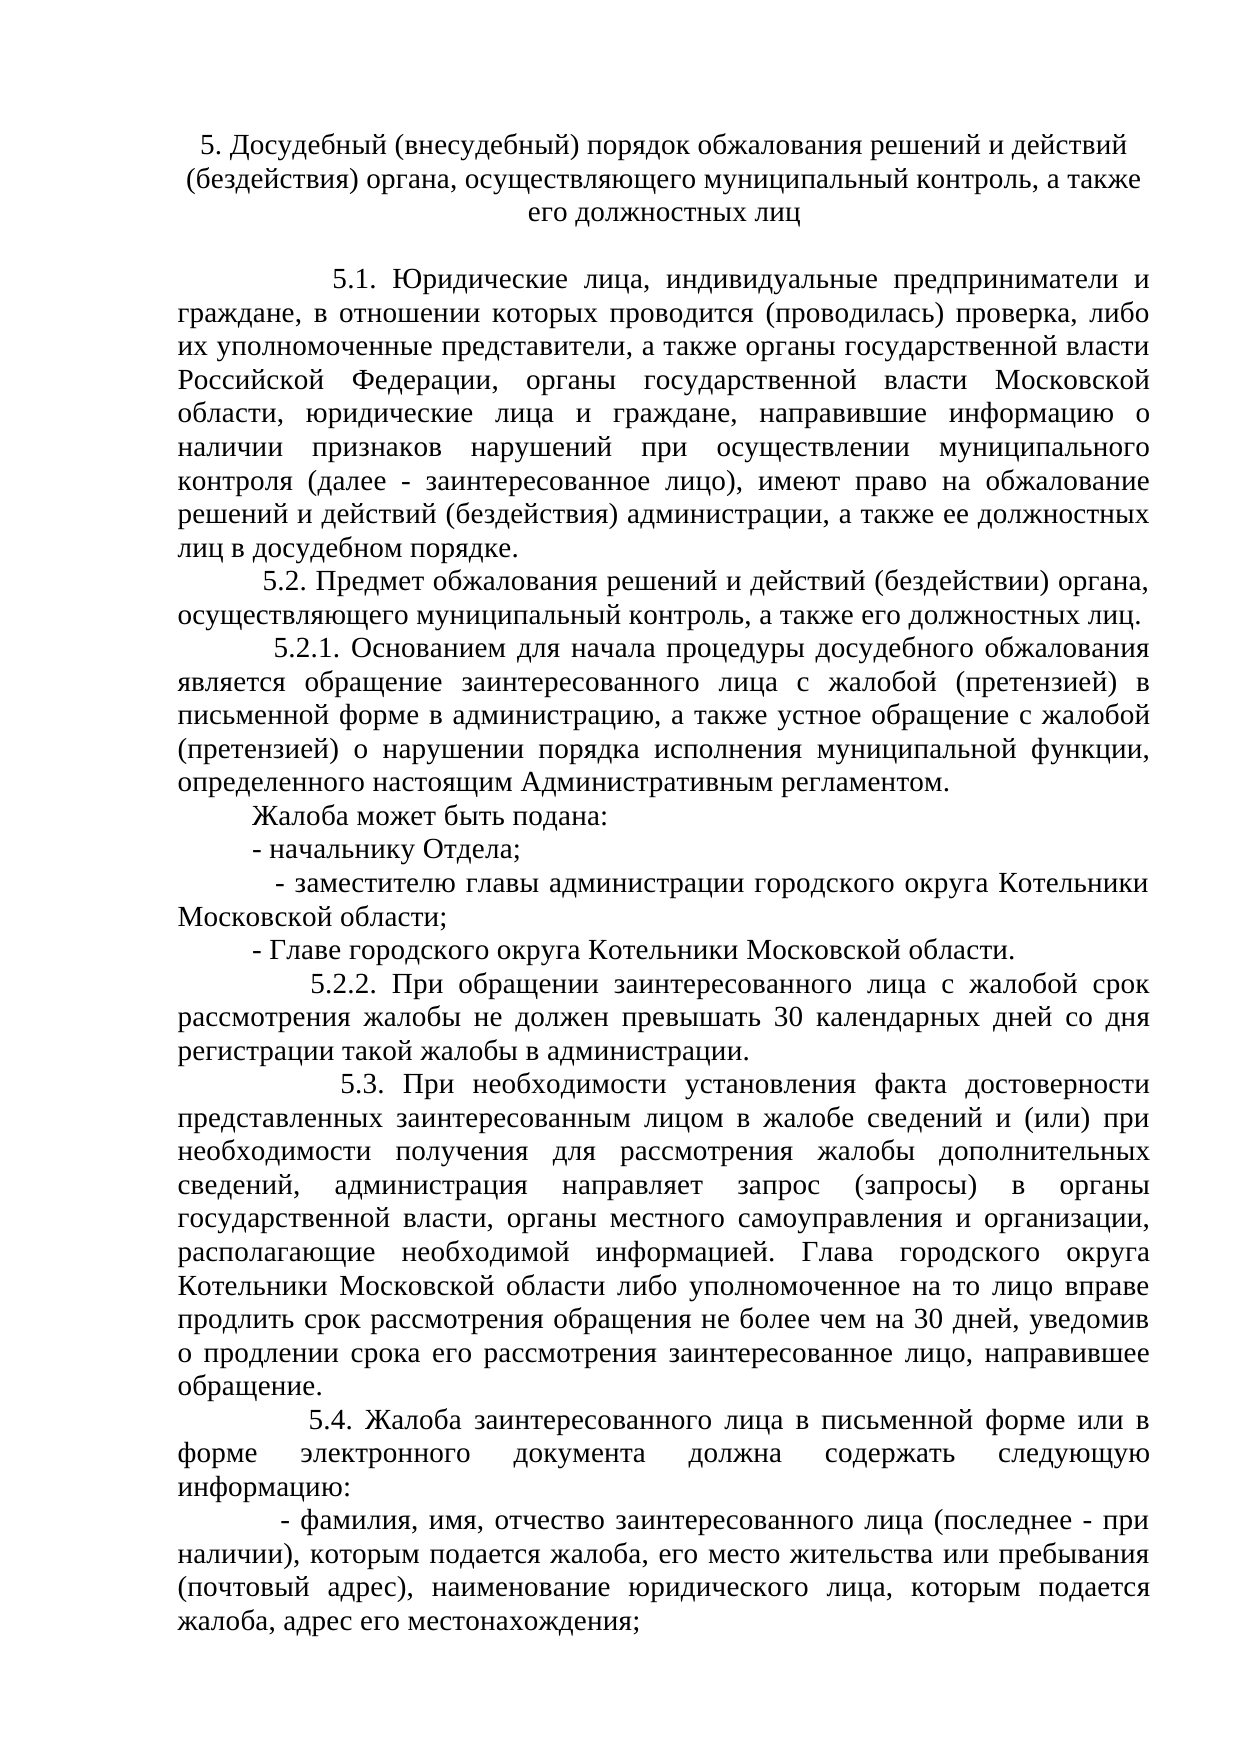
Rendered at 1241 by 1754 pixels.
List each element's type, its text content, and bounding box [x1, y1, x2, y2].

text 5.4. Жалоба заинтересованного лица в письменной форме или в форме электронного документа должна содержать следующую информацию: [177, 1402, 1152, 1502]
text 5.2.2. При обращении заинтересованного лица с жалобой срок рассмотрения жалобы не должен превышать 30 календарных дней со дня регистрации такой жалобы в администрации. [177, 966, 1152, 1066]
text - фамилия, имя, отчество заинтересованного лица (последнее - при наличии), которым подается жалоба, его место жительства или пребывания (почтовый адрес), наименование юридического лица, которым подается жалоба, адрес его местонахождения; [177, 1502, 1152, 1637]
text - Главе городского округа Котельники Московской области. [177, 932, 1152, 966]
text 5.3. При необходимости установления факта достоверности представленных заинтересованным лицом в жалобе сведений и (или) при необходимости получения для рассмотрения жалобы дополнительных сведений, администрация направляет запрос (запросы) в органы государственной власти, органы местного самоуправления и организации, располагающие необходимой информацией. Глава городского округа Котельники Московской области либо уполномоченное на то лицо вправе продлить срок рассмотрения обращения не более чем на 30 дней, уведомив о продлении срока его рассмотрения заинтересованное лицо, направившее обращение. [177, 1066, 1152, 1402]
text - начальнику Отдела; [177, 832, 1152, 865]
text 5. Досудебный (внесудебный) порядок обжалования решений и действий (бездействия) органа, осуществляющего муниципальный контроль, а также его должностных лиц [177, 127, 1152, 228]
text 5.1. Юридические лица, индивидуальные предприниматели и граждане, в отношении которых проводится (проводилась) проверка, либо их уполномоченные представители, а также органы государственной власти Российской Федерации, органы государственной власти Московской области, юридические лица и граждане, направившие информацию о наличии признаков нарушений при осуществлении муниципального контроля (далее - заинтересованное лицо), имеют право на обжалование решений и действий (бездействия) администрации, а также ее должностных лиц в досудебном порядке. [177, 261, 1152, 563]
text Жалоба может быть подана: [177, 798, 1152, 832]
text - заместителю главы администрации городского округа Котельники Московской области; [177, 865, 1152, 932]
text 5.2.1. Основанием для начала процедуры досудебного обжалования является обращение заинтересованного лица с жалобой (претензией) в письменной форме в администрацию, а также устное обращение с жалобой (претензией) о нарушении порядка исполнения муниципальной функции, определенного настоящим Административным регламентом. [177, 630, 1152, 798]
text 5.2. Предмет обжалования решений и действий (бездействии) органа, осуществляющего муниципальный контроль, а также его должностных лиц. [177, 563, 1152, 630]
